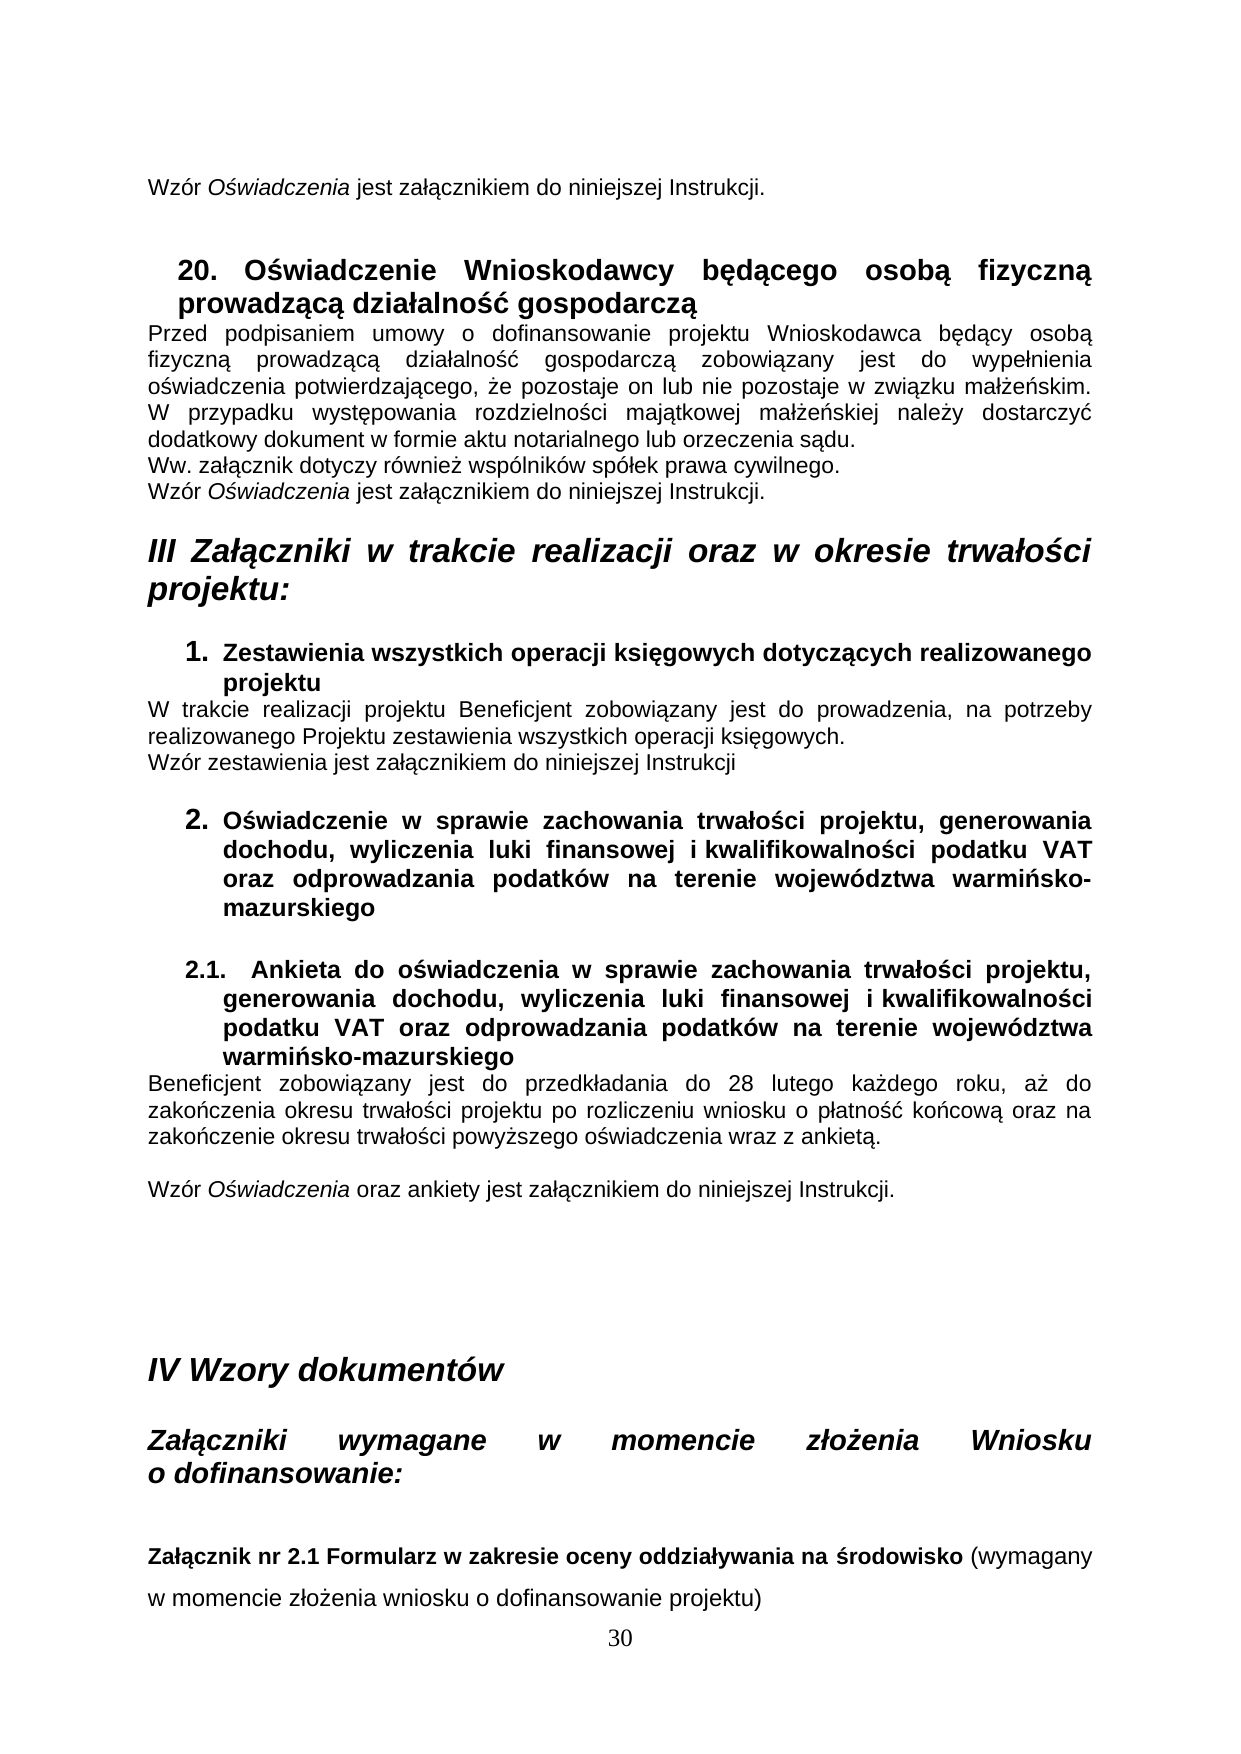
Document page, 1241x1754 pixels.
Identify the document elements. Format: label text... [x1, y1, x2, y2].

text W trakcie realizacji projektu Beneficjent zobowiązany jest do prowadzenia, na potrzeby realizowanego Projektu zestawienia wszystkich operacji księgowych. [148, 696, 1093, 749]
text Załącznik nr 2.1 Formularz w zakresie oceny oddziaływania na środowisko (wymagany w momencie złożenia wniosku o dofinansowanie projektu) [148, 1542, 1093, 1611]
text IV Wzory dokumentów [148, 1351, 1093, 1389]
text Wzór Oświadczenia jest załącznikiem do niniejszej Instrukcji. [148, 174, 1093, 200]
text Przed podpisaniem umowy o dofinansowanie projektu Wnioskodawca będący osobą fizyczną prowadzącą działalność gospodarczą zobowiązany jest do wypełnienia oświadczenia potwierdzającego, że pozostaje on lub nie pozostaje w związku małżeńskim. W przypadku występowania rozdzielności majątkowej małżeńskiej należy dostarczyć dodatkowy dokument w formie aktu notarialnego lub orzeczenia sądu. [148, 320, 1093, 452]
text Wzór Oświadczenia jest załącznikiem do niniejszej Instrukcji. [148, 478, 1093, 504]
text Ww. załącznik dotyczy również wspólników spółek prawa cywilnego. [148, 452, 1093, 478]
text Wzór zestawienia jest załącznikiem do niniejszej Instrukcji [148, 749, 1093, 776]
list Ankieta do oświadczenia w sprawie zachowania trwałości projektu, generowania dochodu, wyliczenia luki finansowej i kwalifikowalności podatku VAT oraz odprowadzania podatków na terenie województwa warmińsko-mazurskiego [185, 955, 1093, 1070]
text 20. Oświadczenie Wnioskodawcy będącego osobą fizyczną prowadzącą działalność gospodarczą [177, 253, 1093, 320]
text III Załączniki w trakcie realizacji oraz w okresie trwałości projektu: [148, 531, 1093, 608]
list Oświadczenie w sprawie zachowania trwałości projektu, generowania dochodu, wyliczenia luki finansowej i kwalifikowalności podatku VAT oraz odprowadzania podatków na terenie województwa warmińsko-mazurskiego [185, 802, 1093, 922]
text Załączniki wymagane w momencie złożenia Wniosku o dofinansowanie: [148, 1422, 1093, 1489]
list Zestawienia wszystkich operacji księgowych dotyczących realizowanego projektu [185, 634, 1093, 696]
text Wzór Oświadczenia oraz ankiety jest załącznikiem do niniejszej Instrukcji. [148, 1176, 1093, 1202]
text Beneficjent zobowiązany jest do przedkładania do 28 lutego każdego roku, aż do zakończenia okresu trwałości projektu po rozliczeniu wniosku o płatność końcową oraz na zakończenie okresu trwałości powyższego oświadczenia wraz z ankietą. [148, 1070, 1093, 1149]
